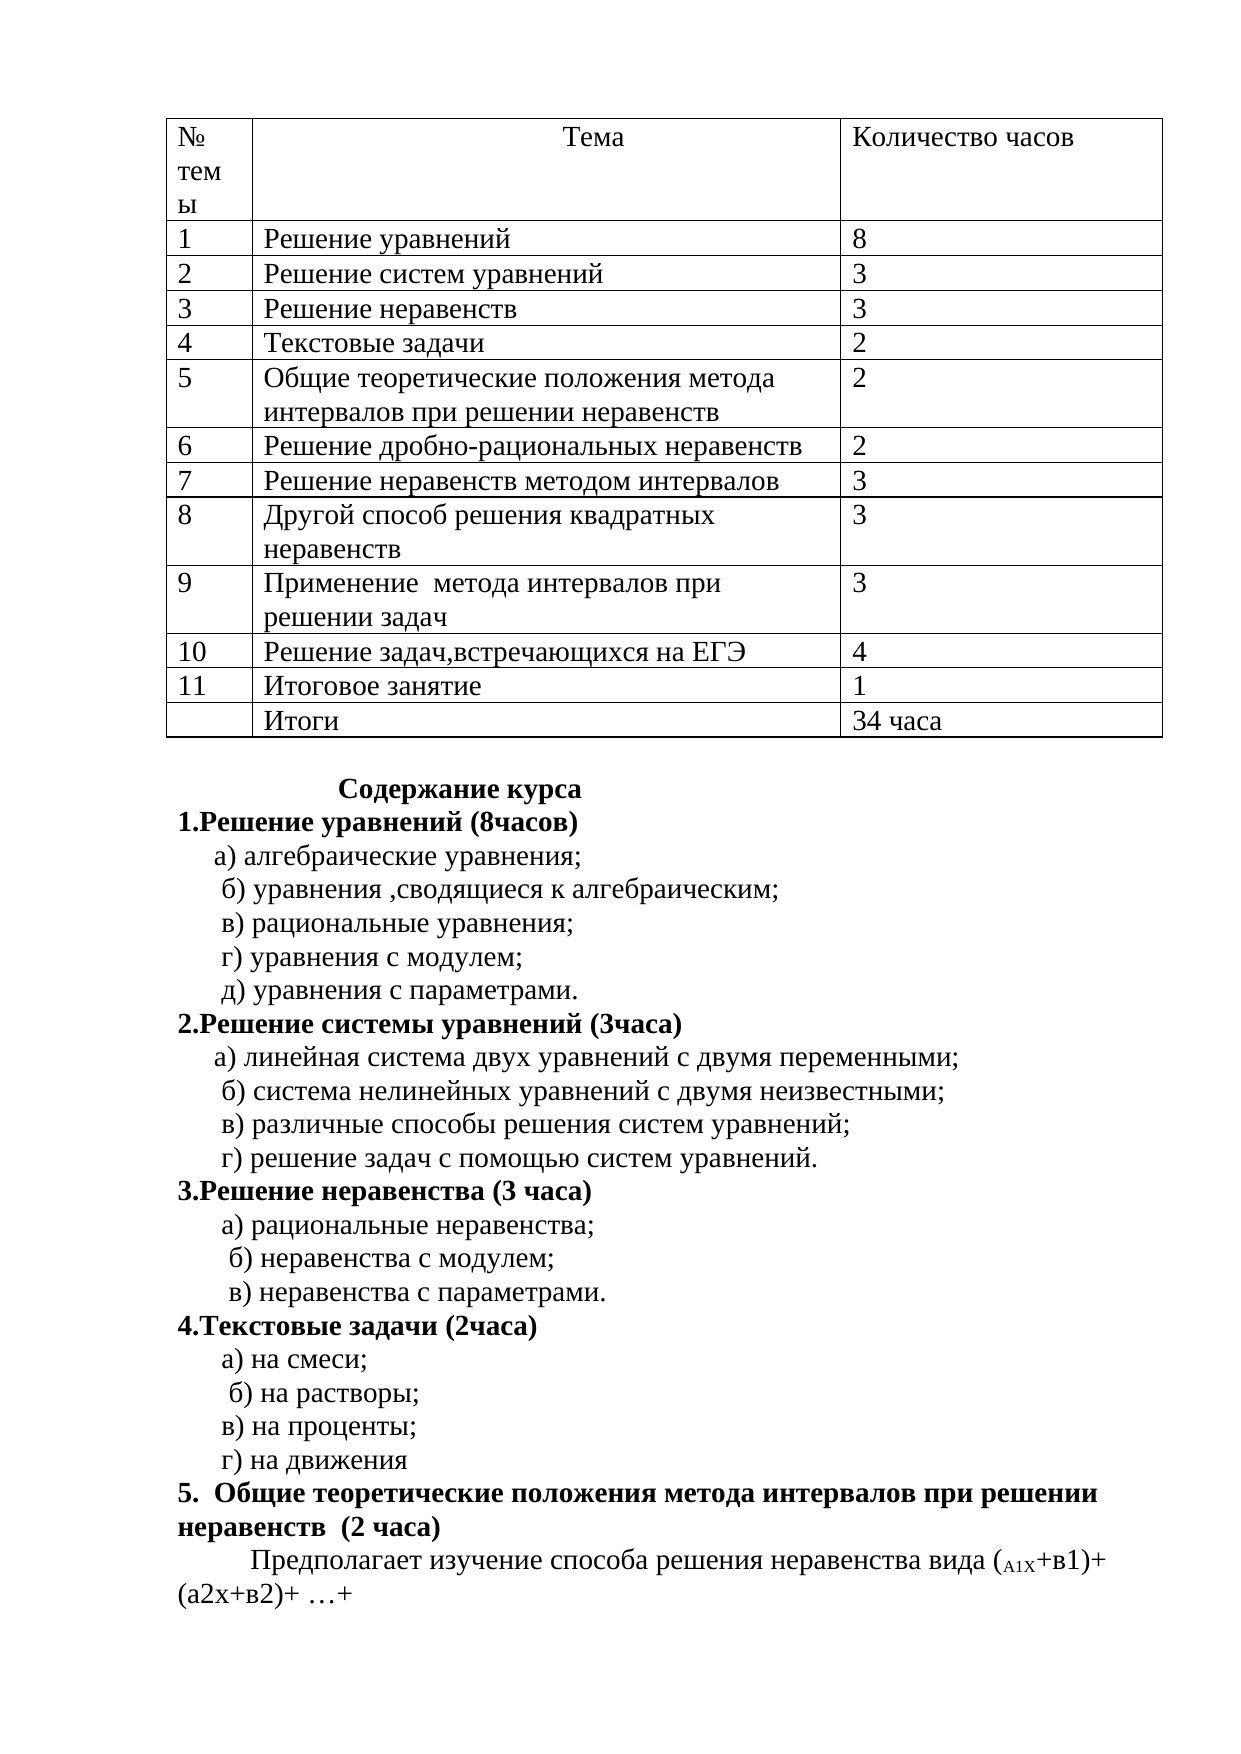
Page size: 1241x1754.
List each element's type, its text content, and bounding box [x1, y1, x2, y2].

text в) различные способы решения систем уравнений; [177, 1106, 1152, 1140]
table_cell Другой способ решения квадратных неравенств [253, 498, 840, 564]
table_cell [167, 703, 252, 736]
table_cell Решение неравенств методом интервалов [253, 463, 840, 496]
table_cell 6 [167, 428, 252, 462]
table_cell Решение систем уравнений [253, 256, 840, 290]
table_cell 3 [841, 291, 1162, 324]
table_cell Решение неравенств [253, 291, 840, 324]
text 3.Решение неравенства (3 часа) [177, 1173, 1152, 1207]
table_cell Решение дробно-рациональных неравенств [253, 428, 840, 462]
table_cell 4 [167, 326, 252, 359]
table_cell 8 [841, 221, 1162, 255]
table_cell 8 [167, 498, 252, 564]
table_cell Решение уравнений [253, 221, 840, 255]
table_cell 10 [167, 634, 252, 667]
table_cell 3 [841, 566, 1162, 633]
table_cell 3 [841, 498, 1162, 564]
text 5. Общие теоретические положения метода интервалов при решении неравенств (2 часа) [177, 1475, 1152, 1542]
table_cell 3 [841, 463, 1162, 496]
text 1.Решение уравнений (8часов) [177, 804, 1152, 838]
text г) уравнения с модулем; [177, 939, 1152, 972]
table_cell 2 [841, 326, 1162, 359]
text д) уравнения с параметрами. [177, 972, 1152, 1006]
text б) уравнения ,сводящиеся к алгебраическим; [177, 872, 1152, 905]
table_cell 7 [167, 463, 252, 496]
table_header Тема [253, 119, 840, 220]
table_cell 3 [841, 256, 1162, 290]
text в) на проценты; [177, 1408, 1152, 1442]
text б) неравенства с модулем; [177, 1241, 1152, 1274]
table_cell Применение метода интервалов при решении задач [253, 566, 840, 633]
text а) на смеси; [177, 1341, 1152, 1375]
table_cell 4 [841, 634, 1162, 667]
table_cell 2 [841, 360, 1162, 427]
table_cell 9 [167, 566, 252, 633]
table_cell Итоги [253, 703, 840, 736]
table_cell Текстовые задачи [253, 326, 840, 359]
table_cell Общие теоретические положения метода интервалов при решении неравенств [253, 360, 840, 427]
text а) линейная система двух уравнений с двумя переменными; [177, 1039, 1152, 1073]
text 4.Текстовые задачи (2часа) [177, 1308, 1152, 1341]
text в) рациональные уравнения; [177, 905, 1152, 939]
table_cell Итоговое занятие [253, 668, 840, 702]
table_header № темы [167, 119, 252, 220]
table_cell 2 [167, 256, 252, 290]
text б) на растворы; [177, 1375, 1152, 1408]
table_cell Решение задач,встречающихся на ЕГЭ [253, 634, 840, 667]
text г) на движения [177, 1442, 1152, 1475]
text а) рациональные неравенства; [177, 1207, 1152, 1241]
text Предполагает изучение способа решения неравенства вида (А1Х+в1)+(а2х+в2)+ …+ [177, 1542, 1152, 1609]
table_cell 1 [841, 668, 1162, 702]
table_cell 2 [841, 428, 1162, 462]
text 2.Решение системы уравнений (3часа) [177, 1006, 1152, 1039]
text Содержание курса [177, 771, 1152, 804]
table_cell 3 [167, 291, 252, 324]
table_cell 1 [167, 221, 252, 255]
text г) решение задач с помощью систем уравнений. [177, 1140, 1152, 1173]
text б) система нелинейных уравнений с двумя неизвестными; [177, 1073, 1152, 1106]
table_cell 5 [167, 360, 252, 427]
text в) неравенства с параметрами. [177, 1274, 1152, 1308]
text а) алгебраические уравнения; [177, 838, 1152, 872]
table_cell 34 часа [841, 703, 1162, 736]
table_header Количество часов [841, 119, 1162, 220]
table_cell 11 [167, 668, 252, 702]
